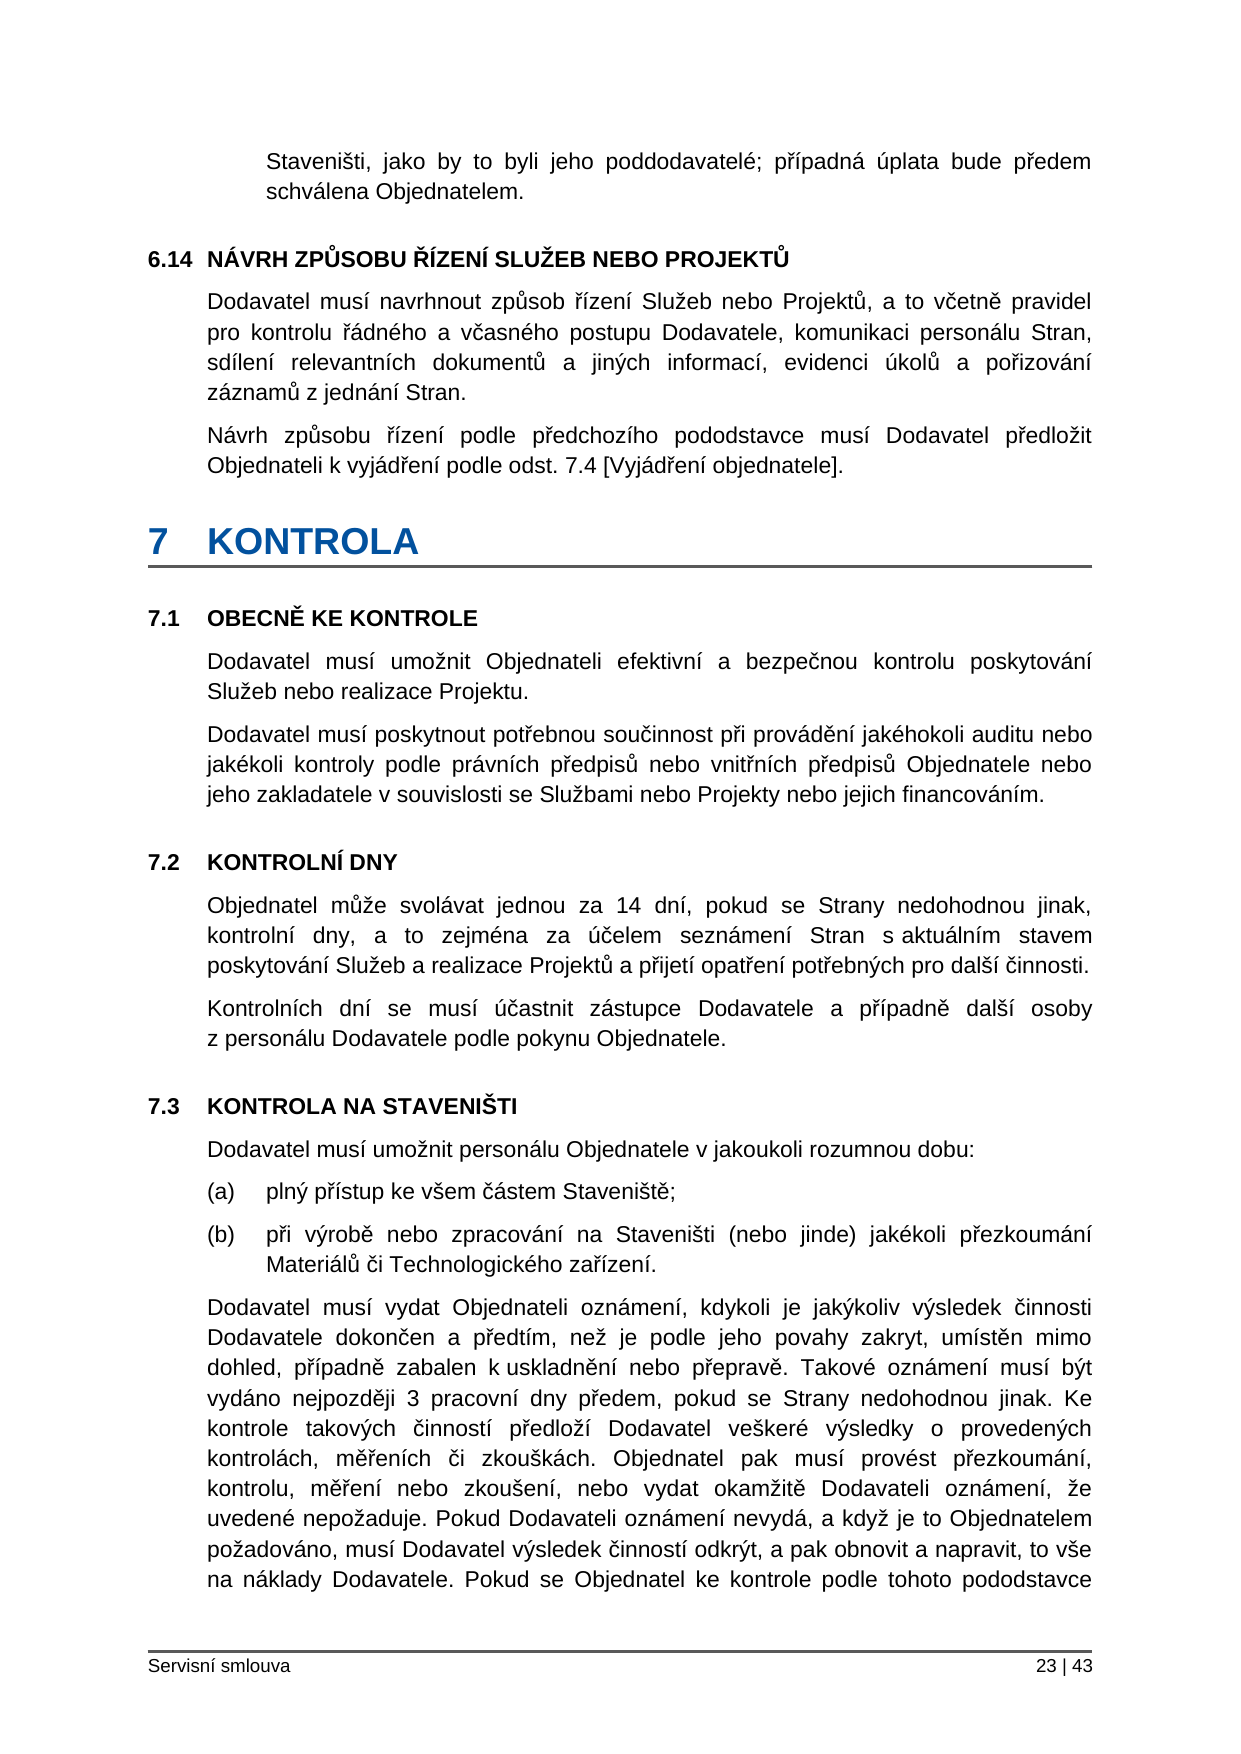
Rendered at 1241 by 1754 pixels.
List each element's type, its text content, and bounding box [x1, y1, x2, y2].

text plný přístup ke všem částem Staveniště; [207, 1178, 1092, 1205]
text Kontrolní dny [148, 849, 1092, 876]
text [207, 1294, 1092, 1592]
text Dodavatel musí umožnit Objednateli efektivní a bezpečnou kontrolu poskytování Služeb nebo realizace Projektu. [207, 648, 1092, 705]
text Návrh způsobu řízení podle předchozího pododstavce musí Dodavatel předložit Objednateli k vyjádření podle odst. 7.4 [Vyjádření objednatele]. [207, 422, 1092, 478]
text Dodavatel musí navrhnout způsob řízení Služeb nebo Projektů, a to včetně pravidel pro kontrolu řádného a včasného postupu Dodavatele, komunikaci personálu Stran, sdílení relevantních dokumentů a jiných informací, evidenci úkolů a pořizování záznamů z jednání Stran. [207, 288, 1092, 405]
text Objednatel může svolávat jednou za 14 dní, pokud se Strany nedohodnou jinak, kontrolní dny, a to zejména za účelem seznámení Stran s aktuálním stavem poskytování Služeb a realizace Projektů a přijetí opatření potřebných pro další činnosti. [207, 892, 1092, 979]
text Kontrola [148, 519, 1092, 565]
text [207, 148, 1092, 204]
text Dodavatel musí poskytnout potřebnou součinnost při provádění jakéhokoli auditu nebo jakékoli kontroly podle právních předpisů nebo vnitřních předpisů Objednatele nebo jeho zakladatele v souvislosti se Službami nebo Projekty nebo jejich financováním. [207, 721, 1092, 808]
text Obecně ke kontrole [148, 605, 1092, 632]
text Kontrolních dní se musí účastnit zástupce Dodavatele a případně další osoby z personálu Dodavatele podle pokynu Objednatele. [207, 995, 1092, 1052]
text Návrh způsobu řízení služeb nebo projektů [148, 246, 1092, 272]
text při výrobě nebo zpracování na Staveništi (nebo jinde) jakékoli přezkoumání Materiálů či Technologického zařízení. [207, 1221, 1092, 1278]
text Dodavatel musí umožnit personálu Objednatele v jakoukoli rozumnou dobu: [207, 1136, 1092, 1162]
text Kontrola na staveništi [148, 1093, 1092, 1119]
